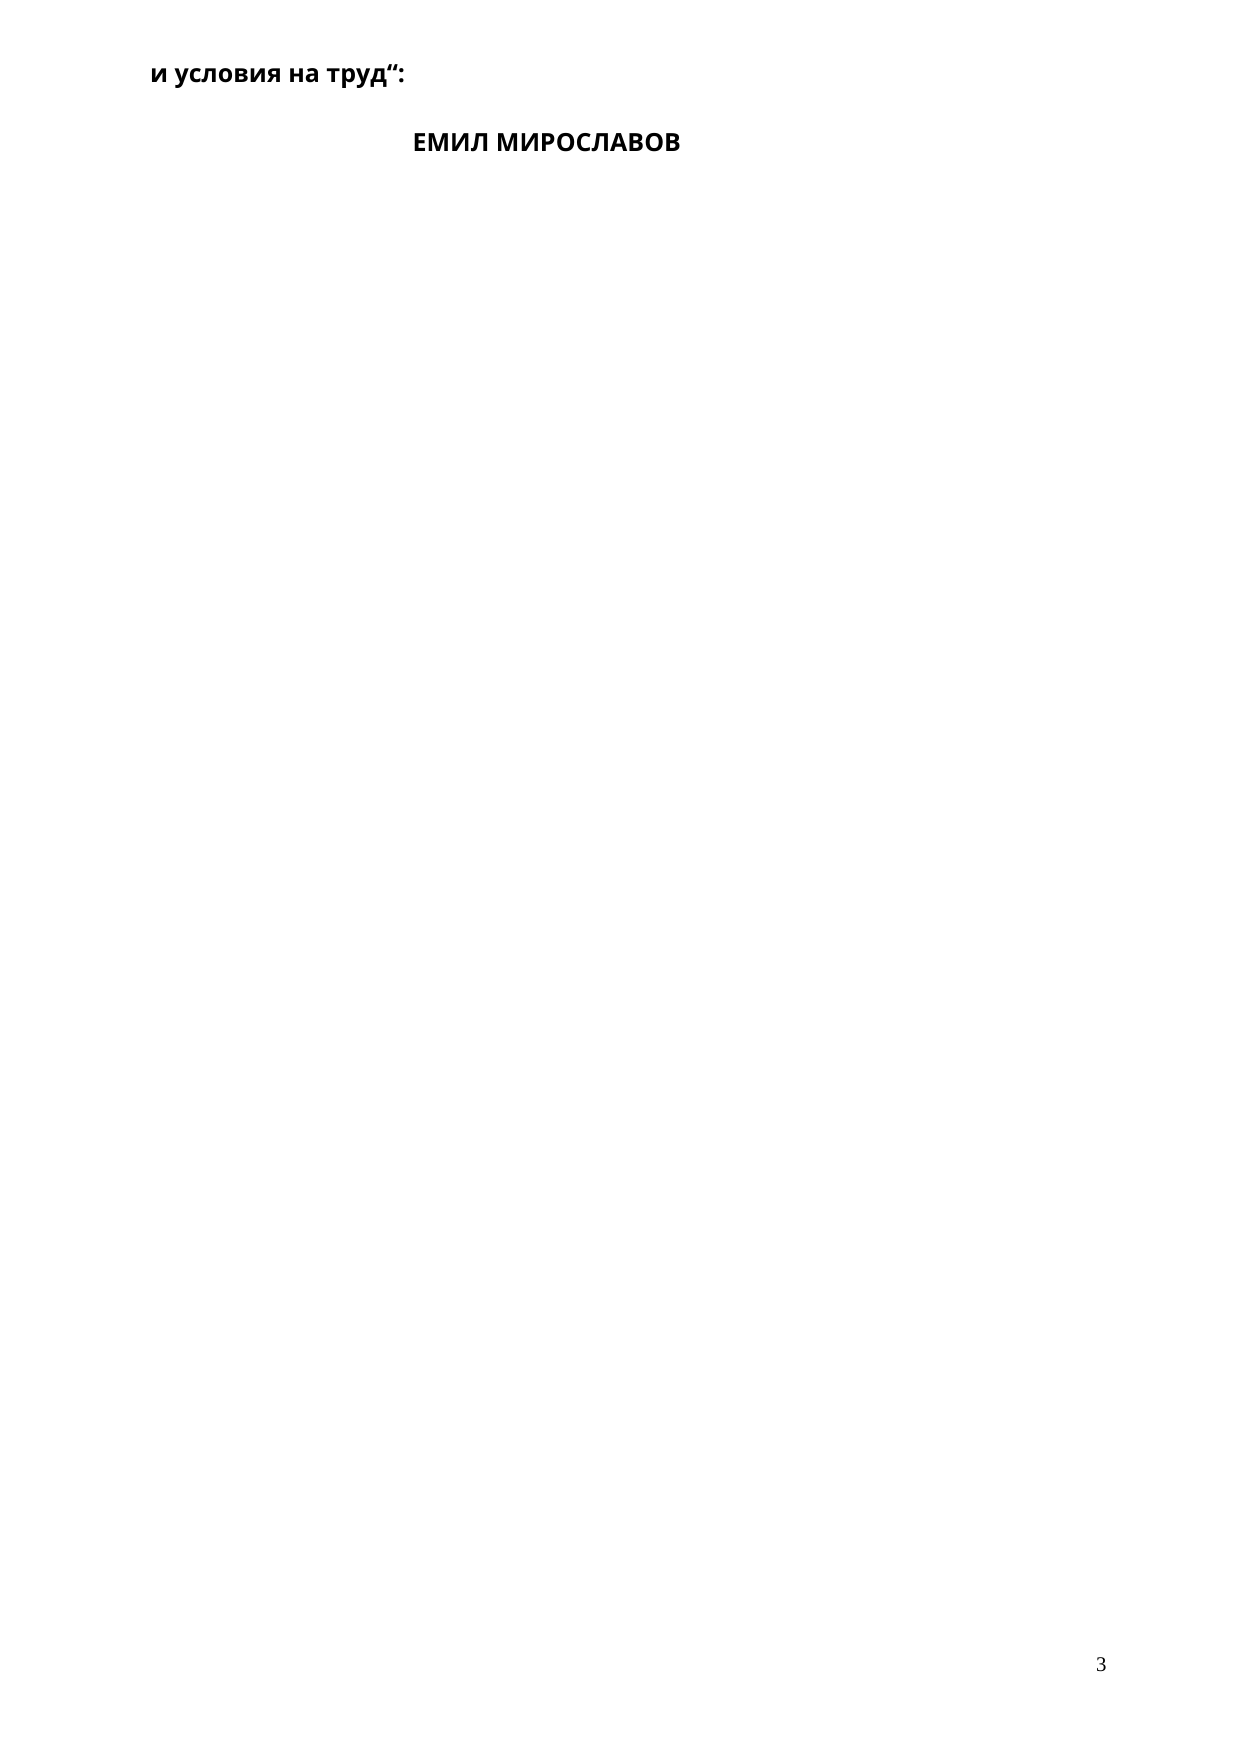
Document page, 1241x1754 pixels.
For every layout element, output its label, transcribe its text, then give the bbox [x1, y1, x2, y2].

text ЕМИЛ МИРОСЛАВОВ [150, 124, 1106, 158]
text и условия на труд“: [150, 56, 1106, 90]
